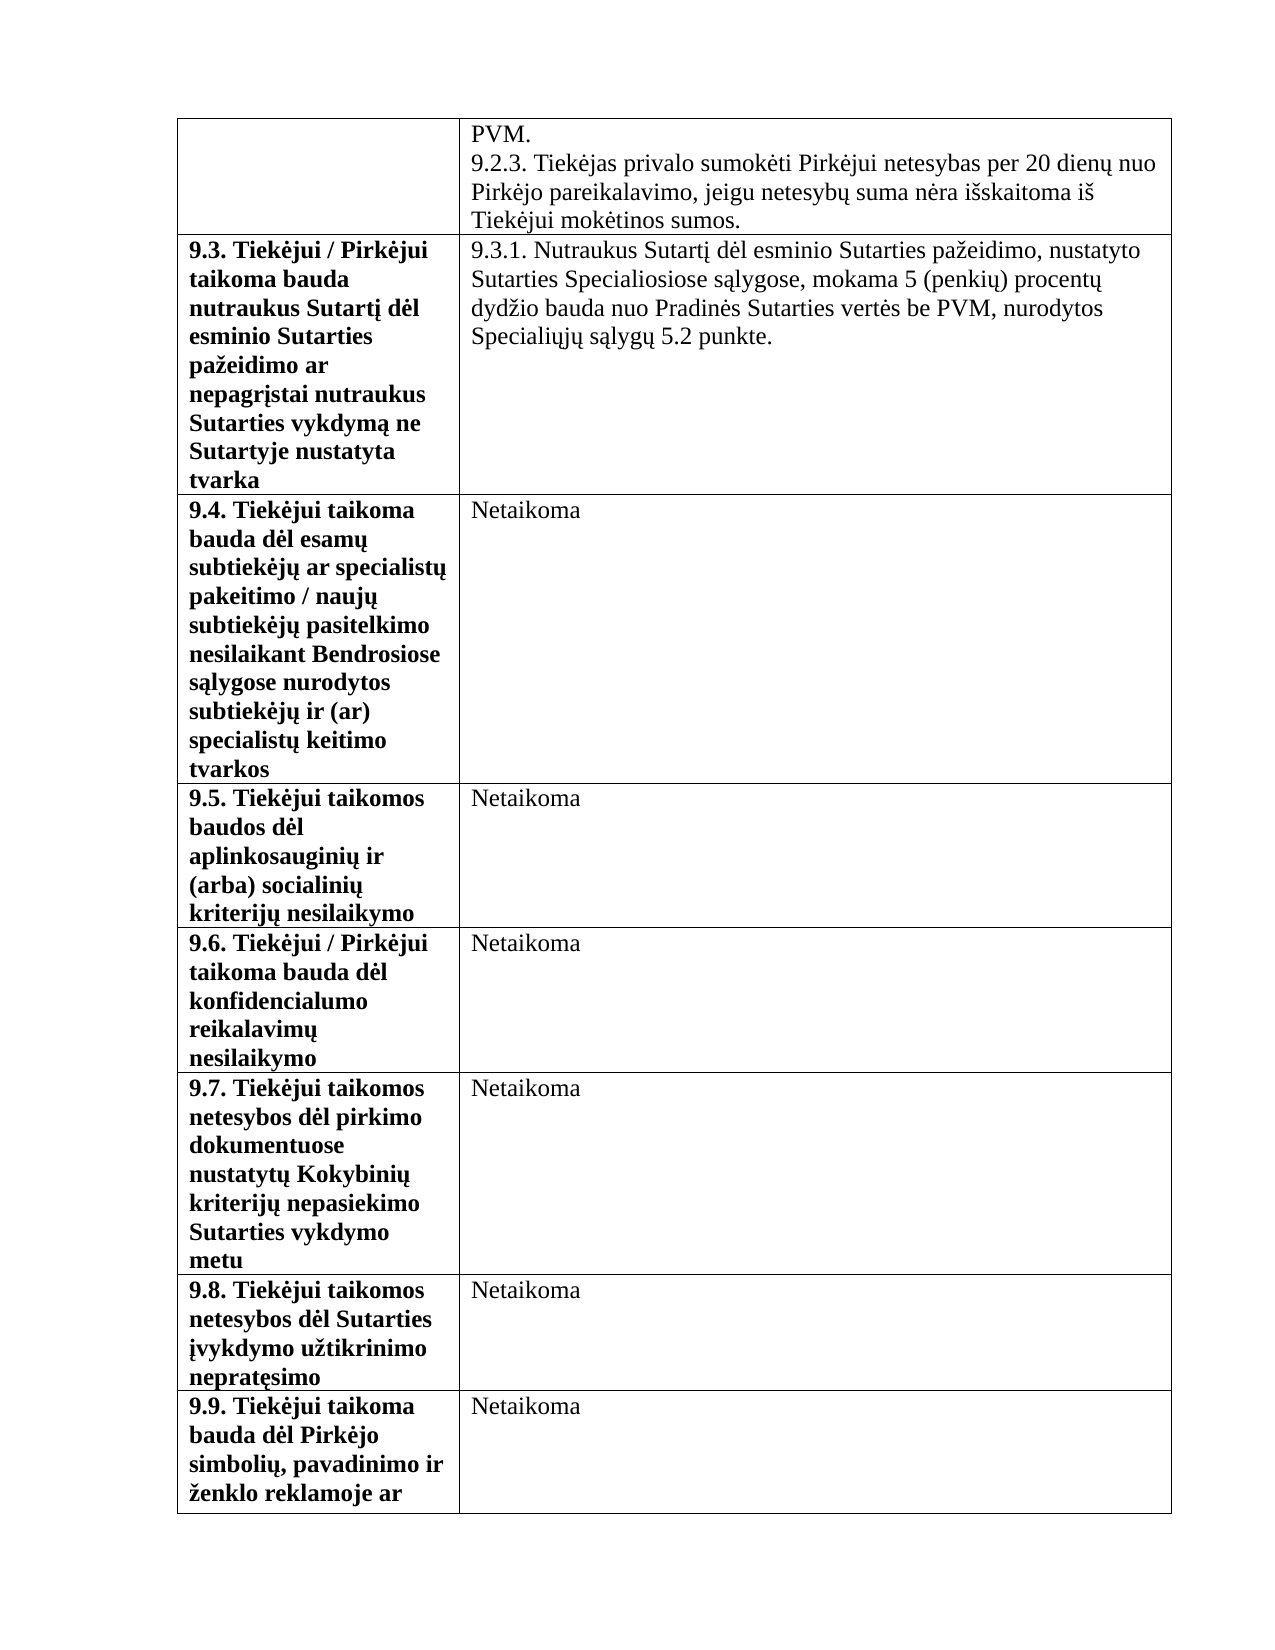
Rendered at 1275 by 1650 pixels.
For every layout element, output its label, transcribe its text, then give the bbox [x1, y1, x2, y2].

table_cell 9.8. Tiekėjui taikomos netesybos dėl Sutarties įvykdymo užtikrinimo nepratęsimo [178, 1275, 459, 1390]
table_cell 9.4. Tiekėjui taikoma bauda dėl esamų subtiekėjų ar specialistų pakeitimo / naujų subtiekėjų pasitelkimo nesilaikant Bendrosiose sąlygose nurodytos subtiekėjų ir (ar) specialistų keitimo tvarkos [178, 495, 459, 782]
table_cell 9.7. Tiekėjui taikomos netesybos dėl pirkimo dokumentuose nustatytų Kokybinių kriterijų nepasiekimo Sutarties vykdymo metu [178, 1073, 459, 1274]
table_cell Netaikoma [460, 928, 1171, 1072]
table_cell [178, 1391, 459, 1513]
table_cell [178, 119, 459, 234]
table_cell Netaikoma [460, 1275, 1171, 1390]
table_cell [460, 119, 1171, 234]
table_cell 9.6. Tiekėjui / Pirkėjui taikoma bauda dėl konfidencialumo reikalavimų nesilaikymo [178, 928, 459, 1072]
table_cell Netaikoma [460, 1073, 1171, 1274]
table_cell Netaikoma [460, 1391, 1171, 1513]
table_cell Netaikoma [460, 495, 1171, 782]
table_cell 9.3. Tiekėjui / Pirkėjui taikoma bauda nutraukus Sutartį dėl esminio Sutarties pažeidimo ar nepagrįstai nutraukus Sutarties vykdymą ne Sutartyje nustatyta tvarka [178, 235, 459, 494]
table_cell Netaikoma [460, 784, 1171, 927]
table_cell 9.3.1. Nutraukus Sutartį dėl esminio Sutarties pažeidimo, nustatyto Sutarties Specialiosiose sąlygose, mokama 5 (penkių) procentų dydžio bauda nuo Pradinės Sutarties vertės be PVM, nurodytos Specialiųjų sąlygų 5.2 punkte. [460, 235, 1171, 494]
table_cell 9.5. Tiekėjui taikomos baudos dėl aplinkosauginių ir (arba) socialinių kriterijų nesilaikymo [178, 784, 459, 927]
